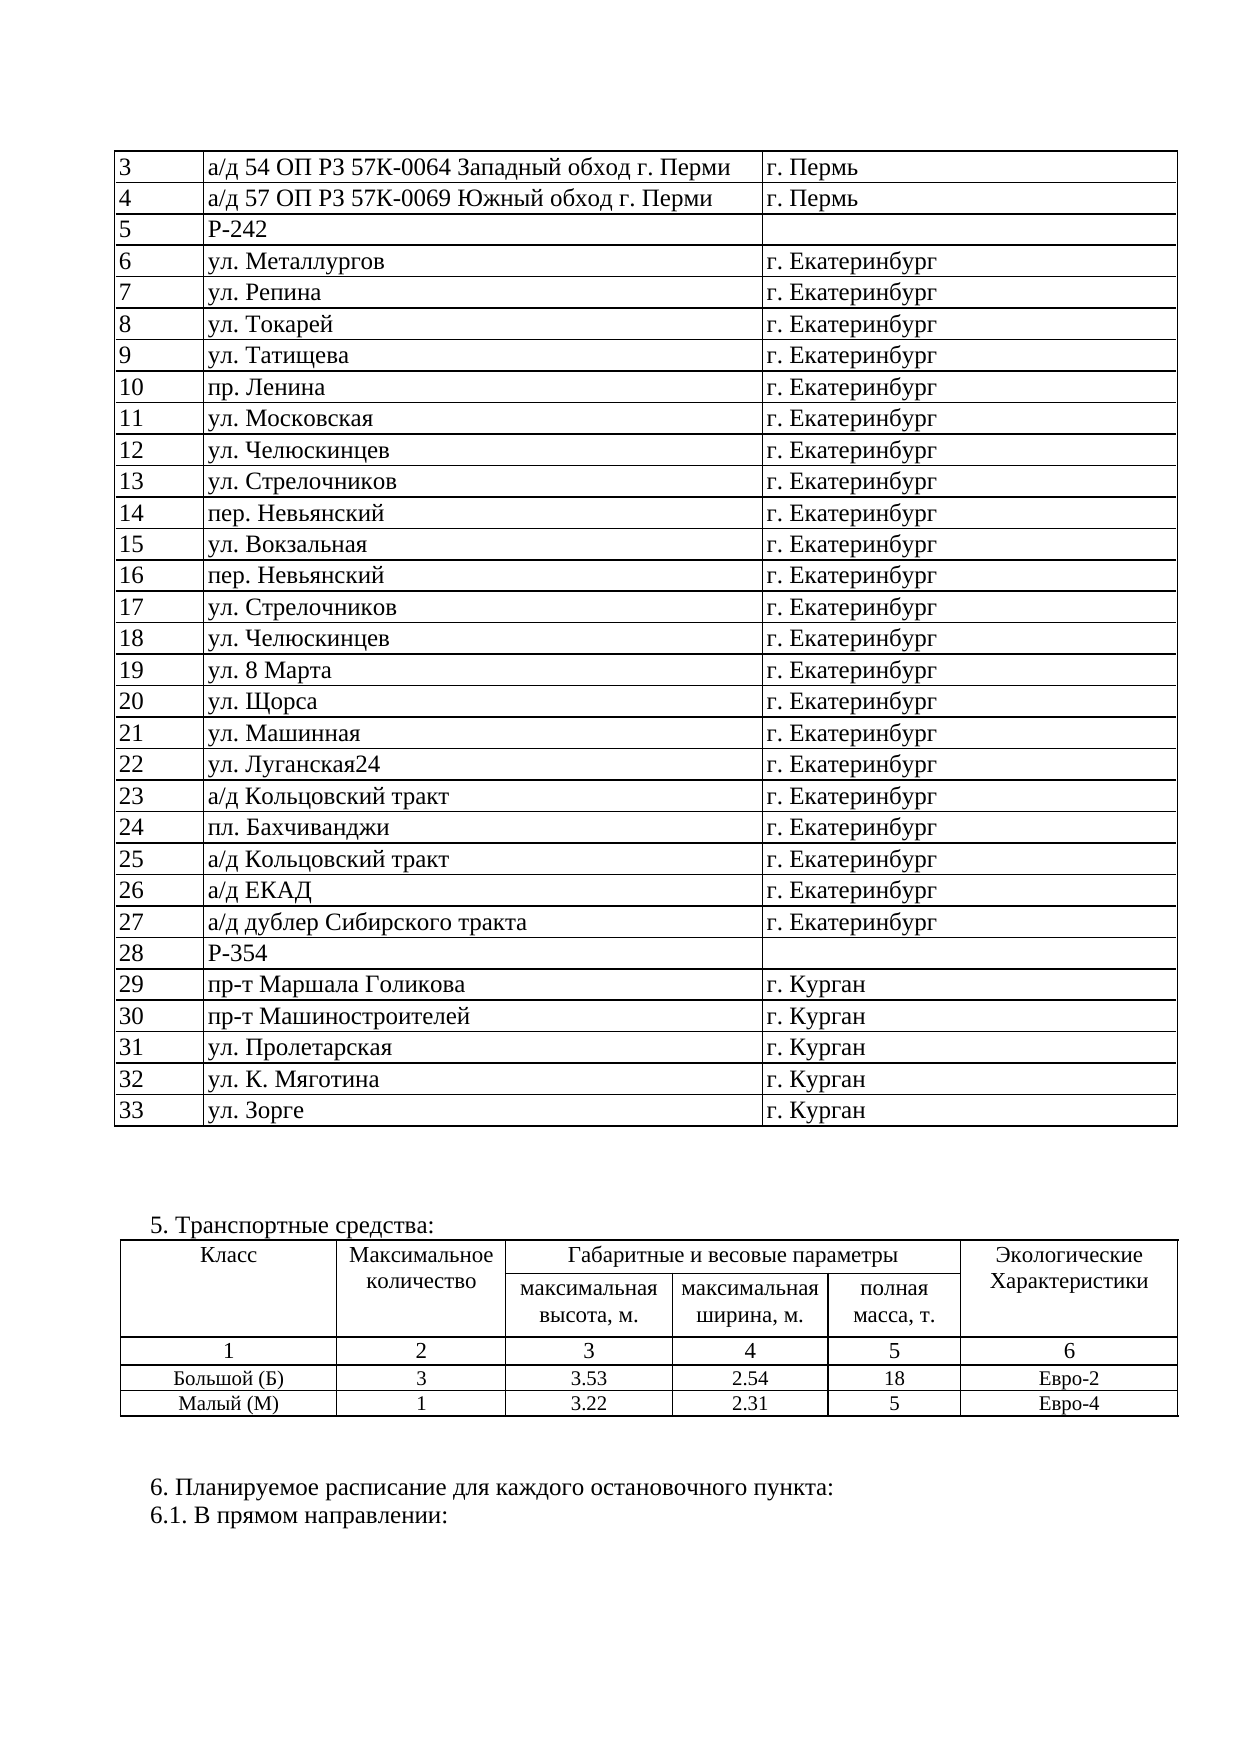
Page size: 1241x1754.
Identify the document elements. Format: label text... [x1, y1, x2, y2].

table_cell Малый (М) [121, 1391, 336, 1415]
table_cell 23 [115, 780, 203, 811]
table_cell ул. Стрелочников [204, 466, 762, 496]
table_cell Евро-2 [961, 1366, 1177, 1389]
table_cell ул. Челюскинцев [204, 623, 762, 653]
table_cell ул. Машинная [204, 718, 762, 748]
table_cell г. Екатеринбург [763, 433, 1177, 464]
table_cell г. Екатеринбург [763, 874, 1177, 905]
table_cell г. Екатеринбург [763, 559, 1177, 590]
table_cell г. Екатеринбург [763, 496, 1177, 527]
table_cell 11 [115, 403, 203, 433]
table_cell а/д дублер Сибирского тракта [204, 907, 762, 936]
table_cell 19 [115, 654, 203, 685]
table_cell 6 [961, 1338, 1177, 1364]
table_cell 5 [115, 214, 203, 244]
table_cell пл. Бахчиванджи [204, 812, 762, 842]
table_cell а/д 57 ОП РЗ 57К-0069 Южный обход г. Перми [204, 183, 762, 213]
table_cell г. Екатеринбург [763, 685, 1177, 716]
table_cell 31 [115, 1032, 203, 1062]
table_cell г. Екатеринбург [763, 370, 1177, 402]
table_cell а/д 54 ОП РЗ 57К-0064 Западный обход г. Перми [204, 152, 762, 181]
table_cell Евро-4 [961, 1391, 1177, 1415]
table_cell [763, 213, 1177, 244]
text 6. Планируемое расписание для каждого остановочного пункта: [150, 1472, 1090, 1501]
table_cell 3.53 [506, 1366, 672, 1389]
table_cell 10 [115, 371, 203, 402]
table_cell г. Екатеринбург [763, 905, 1177, 936]
table_header Класс [121, 1241, 336, 1336]
table_cell 5 [829, 1391, 960, 1415]
table_cell 18 [115, 623, 203, 653]
table_cell ул. Луганская24 [204, 749, 762, 779]
table_cell а/д Кольцовский тракт [204, 781, 762, 811]
table_cell пр. Ленина [204, 372, 762, 402]
table_cell 4 [115, 183, 203, 213]
table_cell г. Екатеринбург [763, 465, 1177, 496]
table_cell ул. Татищева [204, 340, 762, 370]
table_cell г. Екатеринбург [763, 748, 1177, 779]
table_cell г. Пермь [763, 152, 1177, 181]
table_cell 16 [115, 560, 203, 590]
table_cell г. Екатеринбург [763, 590, 1177, 622]
table_cell 27 [115, 906, 203, 936]
table_cell 5 [829, 1338, 960, 1364]
table_cell 6 [115, 245, 203, 276]
table_cell г. Екатеринбург [763, 653, 1177, 685]
table_cell 21 [115, 717, 203, 748]
table_cell Р-242 [204, 215, 762, 244]
table_cell 3 [506, 1338, 672, 1364]
table_cell 1 [337, 1391, 505, 1415]
table_cell 7 [115, 277, 203, 307]
table_cell пер. Невьянский [204, 498, 762, 527]
table_cell г. Екатеринбург [763, 842, 1177, 873]
table_cell 32 [115, 1063, 203, 1094]
table_cell 22 [115, 749, 203, 779]
table_cell г. Екатеринбург [763, 716, 1177, 748]
table_cell 3 [337, 1366, 505, 1389]
table_cell 24 [115, 812, 203, 842]
table_header Габаритные и весовые параметры [506, 1241, 960, 1273]
table_cell ул. Репина [204, 277, 762, 307]
table_cell Р-354 [204, 938, 762, 968]
table_cell а/д Кольцовский тракт [204, 844, 762, 873]
table_header Максимальное количество [337, 1241, 505, 1336]
table_cell г. Екатеринбург [763, 811, 1177, 842]
text 5. Транспортные средства: [150, 1211, 1090, 1239]
table_cell г. Екатеринбург [763, 622, 1177, 653]
table_cell 15 [115, 529, 203, 559]
table_cell г. Екатеринбург [763, 244, 1177, 276]
table_cell 8 [115, 308, 203, 339]
table_cell 13 [115, 466, 203, 496]
table_cell Большой (Б) [121, 1366, 336, 1389]
table_cell г. Екатеринбург [763, 276, 1177, 307]
table_cell [763, 936, 1177, 968]
table_cell 33 [115, 1095, 203, 1125]
table_cell ул. Металлургов [204, 246, 762, 276]
table_cell 3 [115, 152, 203, 181]
table_cell пр-т Маршала Голикова [204, 970, 762, 999]
table_cell ул. Вокзальная [204, 529, 762, 559]
table_cell г. Екатеринбург [763, 779, 1177, 811]
table_cell 12 [115, 434, 203, 464]
table_cell 2.54 [673, 1366, 827, 1389]
table_cell 30 [115, 1000, 203, 1031]
table_header Экологические Характеристики [961, 1241, 1177, 1336]
table_cell 28 [115, 938, 203, 968]
table_cell ул. Челюскинцев [204, 435, 762, 464]
table_cell ул. К. Мяготина [204, 1064, 762, 1094]
table_cell пр-т Машиностроителей [204, 1001, 762, 1031]
table_cell г. Екатеринбург [763, 402, 1177, 433]
table_cell 18 [829, 1366, 960, 1389]
table_cell максимальная высота, м. [506, 1274, 672, 1336]
table_cell а/д ЕКАД [204, 875, 762, 905]
table_cell ул. 8 Марта [204, 655, 762, 685]
table_cell ул. Московская [204, 403, 762, 433]
table_cell 2.31 [673, 1391, 827, 1415]
table_cell г. Курган [763, 1031, 1177, 1062]
table_cell 29 [115, 969, 203, 999]
table_cell 2 [337, 1338, 505, 1364]
table_cell 14 [115, 497, 203, 527]
text 6.1. В прямом направлении: [150, 1501, 1090, 1529]
table_cell г. Екатеринбург [763, 307, 1177, 339]
table_cell 9 [115, 340, 203, 370]
table_cell 1 [121, 1338, 336, 1364]
table_cell 4 [673, 1338, 827, 1364]
table_cell 17 [115, 591, 203, 622]
table_cell ул. Зорге [204, 1095, 762, 1125]
table_cell 20 [115, 686, 203, 716]
table_cell ул. Пролетарская [204, 1032, 762, 1062]
table_cell ул. Щорса [204, 686, 762, 716]
table_cell 25 [115, 843, 203, 873]
table_cell ул. Стрелочников [204, 592, 762, 622]
table_cell г. Пермь [763, 181, 1177, 213]
table_cell пер. Невьянский [204, 561, 762, 590]
table_cell г. Курган [763, 1094, 1177, 1125]
table_cell 26 [115, 875, 203, 905]
table_cell 3.22 [506, 1391, 672, 1415]
table_cell г. Курган [763, 1062, 1177, 1094]
table_cell г. Курган [763, 999, 1177, 1031]
table_cell г. Курган [763, 968, 1177, 999]
table_cell г. Екатеринбург [763, 528, 1177, 559]
table_cell максимальная ширина, м. [673, 1274, 827, 1336]
table_cell полная масса, т. [829, 1274, 960, 1336]
table_cell ул. Токарей [204, 309, 762, 339]
table_cell г. Екатеринбург [763, 339, 1177, 370]
